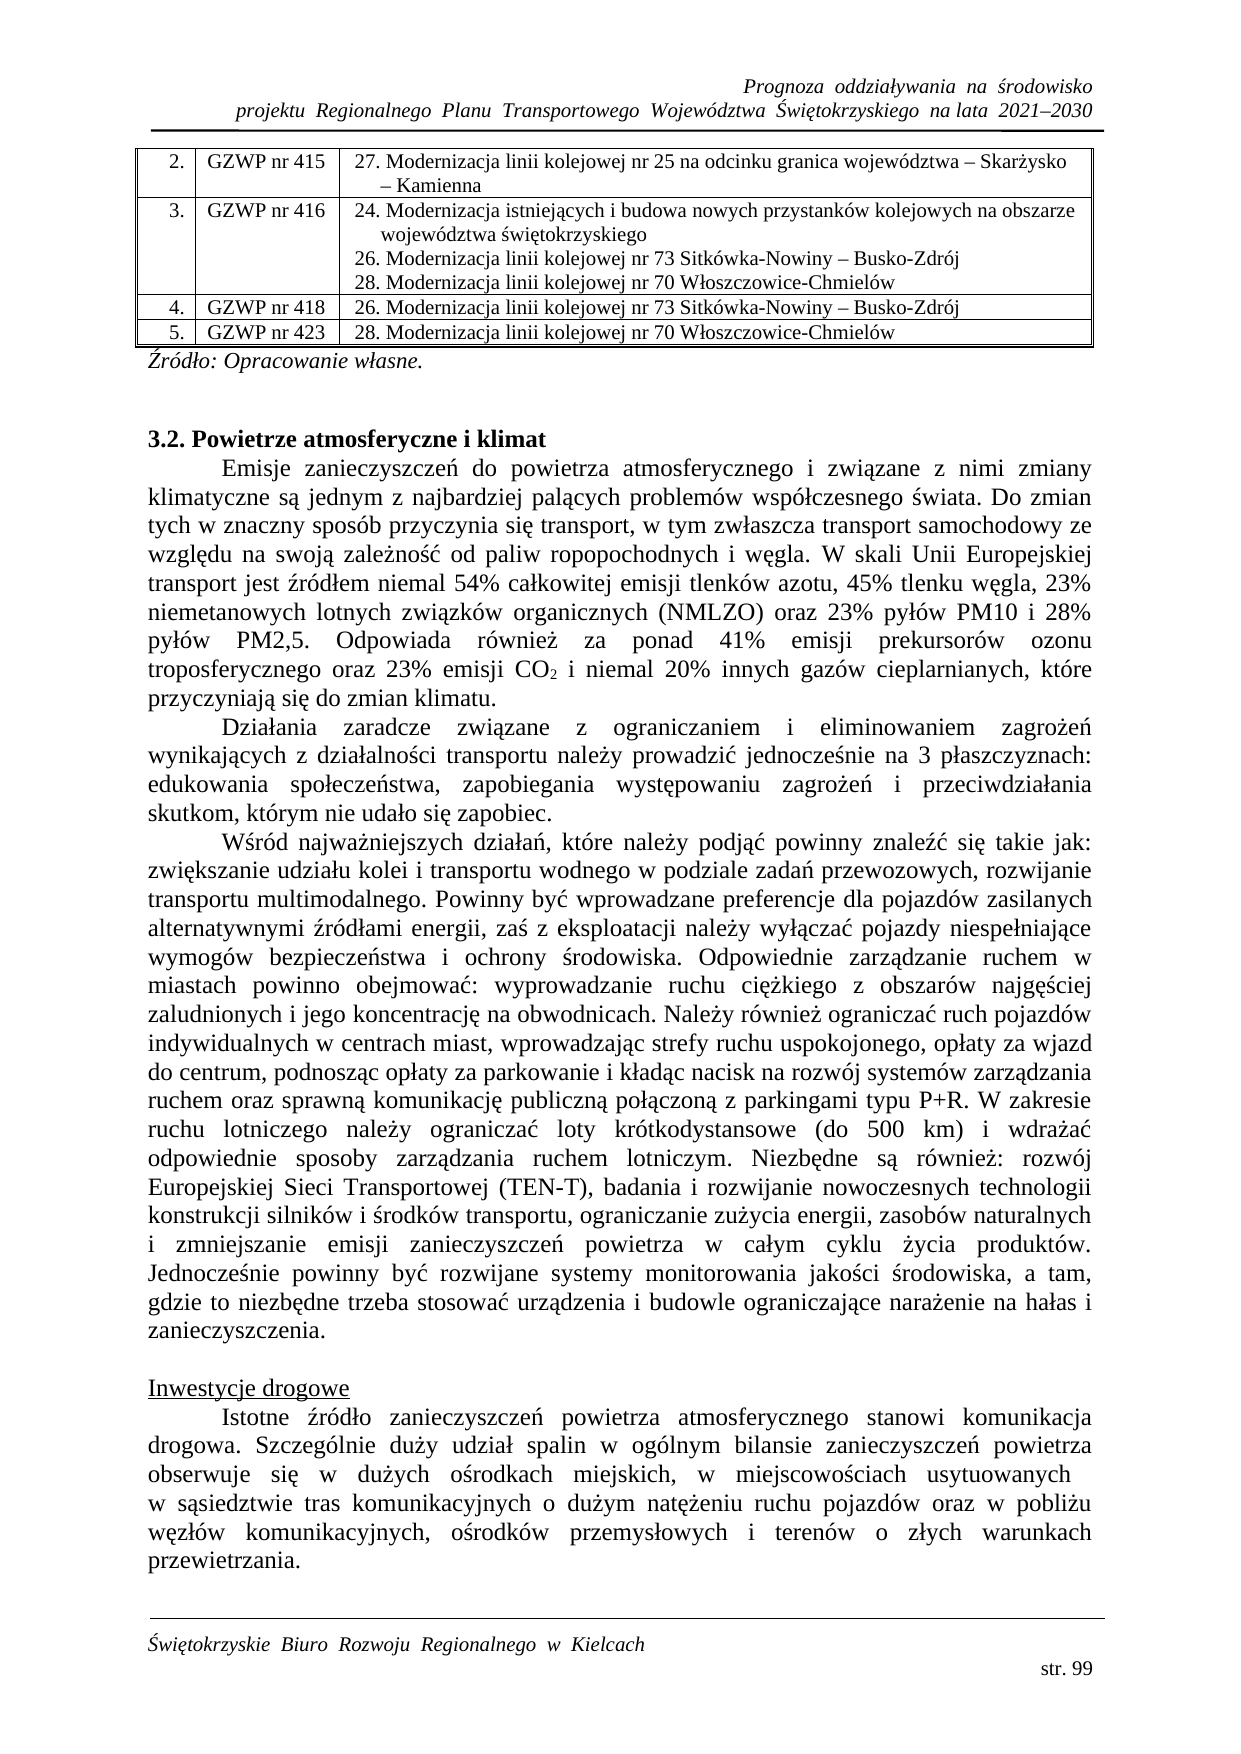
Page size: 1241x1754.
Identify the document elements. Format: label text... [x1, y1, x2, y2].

table_cell 24. Modernizacja istniejących i budowa nowych przystanków kolejowych na obszarze województwa świętokrzyskiego 26. Modernizacja linii kolejowej nr 73 Sitkówka-Nowiny – Busko-Zdrój 28. Modernizacja linii kolejowej nr 70 Włoszczowice-Chmielów [340, 198, 1091, 294]
table_cell GZWP nr 423 [196, 320, 339, 344]
table_cell 3. [138, 198, 195, 294]
table_cell GZWP nr 415 [196, 149, 339, 197]
table_cell 27. Modernizacja linii kolejowej nr 25 na odcinku granica województwa – Skarżysko – Kamienna [340, 149, 1091, 197]
table_cell GZWP nr 418 [196, 295, 339, 319]
table_cell 28. Modernizacja linii kolejowej nr 70 Włoszczowice-Chmielów [340, 320, 1091, 344]
table_cell 2. [138, 149, 195, 197]
table_cell 26. Modernizacja linii kolejowej nr 73 Sitkówka-Nowiny – Busko-Zdrój [340, 295, 1091, 319]
text Istotne źródło zanieczyszczeń powietrza atmosferycznego stanowi komunikacja drogowa. Szczególnie duży udział spalin w ogólnym bilansie zanieczyszczeń powietrza obserwuje się w dużych ośrodkach miejskich, w miejscowościach usytuowanych w sąsiedztwie tras komunikacyjnych o dużym natężeniu ruchu pojazdów oraz w pobliżu węzłów komunikacyjnych, ośrodków przemysłowych i terenów o złych warunkach przewietrzania. [148, 1402, 1093, 1574]
text Działania zaradcze związane z ograniczaniem i eliminowaniem zagrożeń wynikających z działalności transportu należy prowadzić jednocześnie na 3 płaszczyznach: edukowania społeczeństwa, zapobiegania występowaniu zagrożeń i przeciwdziałania skutkom, którym nie udało się zapobiec. [148, 712, 1093, 827]
text Inwestycje drogowe [148, 1373, 1093, 1402]
table_cell 5. [138, 320, 195, 344]
text Wśród najważniejszych działań, które należy podjąć powinny znaleźć się takie jak: zwiększanie udziału kolei i transportu wodnego w podziale zadań przewozowych, rozwijanie transportu multimodalnego. Powinny być wprowadzane preferencje dla pojazdów zasilanych alternatywnymi źródłami energii, zaś z eksploatacji należy wyłączać pojazdy niespełniające wymogów bezpieczeństwa i ochrony środowiska. Odpowiednie zarządzanie ruchem w miastach powinno obejmować: wyprowadzanie ruchu ciężkiego z obszarów najgęściej zaludnionych i jego koncentrację na obwodnicach. Należy również ograniczać ruch pojazdów indywidualnych w centrach miast, wprowadzając strefy ruchu uspokojonego, opłaty za wjazd do centrum, podnosząc opłaty za parkowanie i kładąc nacisk na rozwój systemów zarządzania ruchem oraz sprawną komunikację publiczną połączoną z parkingami typu P+R. W zakresie ruchu lotniczego należy ograniczać loty krótkodystansowe (do 500 km) i wdrażać odpowiednie sposoby zarządzania ruchem lotniczym. Niezbędne są również: rozwój Europejskiej Sieci Transportowej (TEN-T), badania i rozwijanie nowoczesnych technologii konstrukcji silników i środków transportu, ograniczanie zużycia energii, zasobów naturalnych i zmniejszanie emisji zanieczyszczeń powietrza w całym cyklu życia produktów. Jednocześnie powinny być rozwijane systemy monitorowania jakości środowiska, a tam, gdzie to niezbędne trzeba stosować urządzenia i budowle ograniczające narażenie na hałas i zanieczyszczenia. [148, 827, 1093, 1344]
table_cell GZWP nr 416 [196, 198, 339, 294]
text Źródło: Opracowanie własne. [148, 348, 1093, 374]
text 3.2. Powietrze atmosferyczne i klimat [148, 424, 1093, 453]
table_cell 4. [138, 295, 195, 319]
text Emisje zanieczyszczeń do powietrza atmosferycznego i związane z nimi zmiany klimatyczne są jednym z najbardziej palących problemów współczesnego świata. Do zmian tych w znaczny sposób przyczynia się transport, w tym zwłaszcza transport samochodowy ze względu na swoją zależność od paliw ropopochodnych i węgla. W skali Unii Europejskiej transport jest źródłem niemal 54% całkowitej emisji tlenków azotu, 45% tlenku węgla, 23% niemetanowych lotnych związków organicznych (NMLZO) oraz 23% pyłów PM10 i 28% pyłów PM2,5. Odpowiada również za ponad 41% emisji prekursorów ozonu troposferycznego oraz 23% emisji CO2 i niemal 20% innych gazów cieplarnianych, które przyczyniają się do zmian klimatu. [148, 453, 1093, 712]
